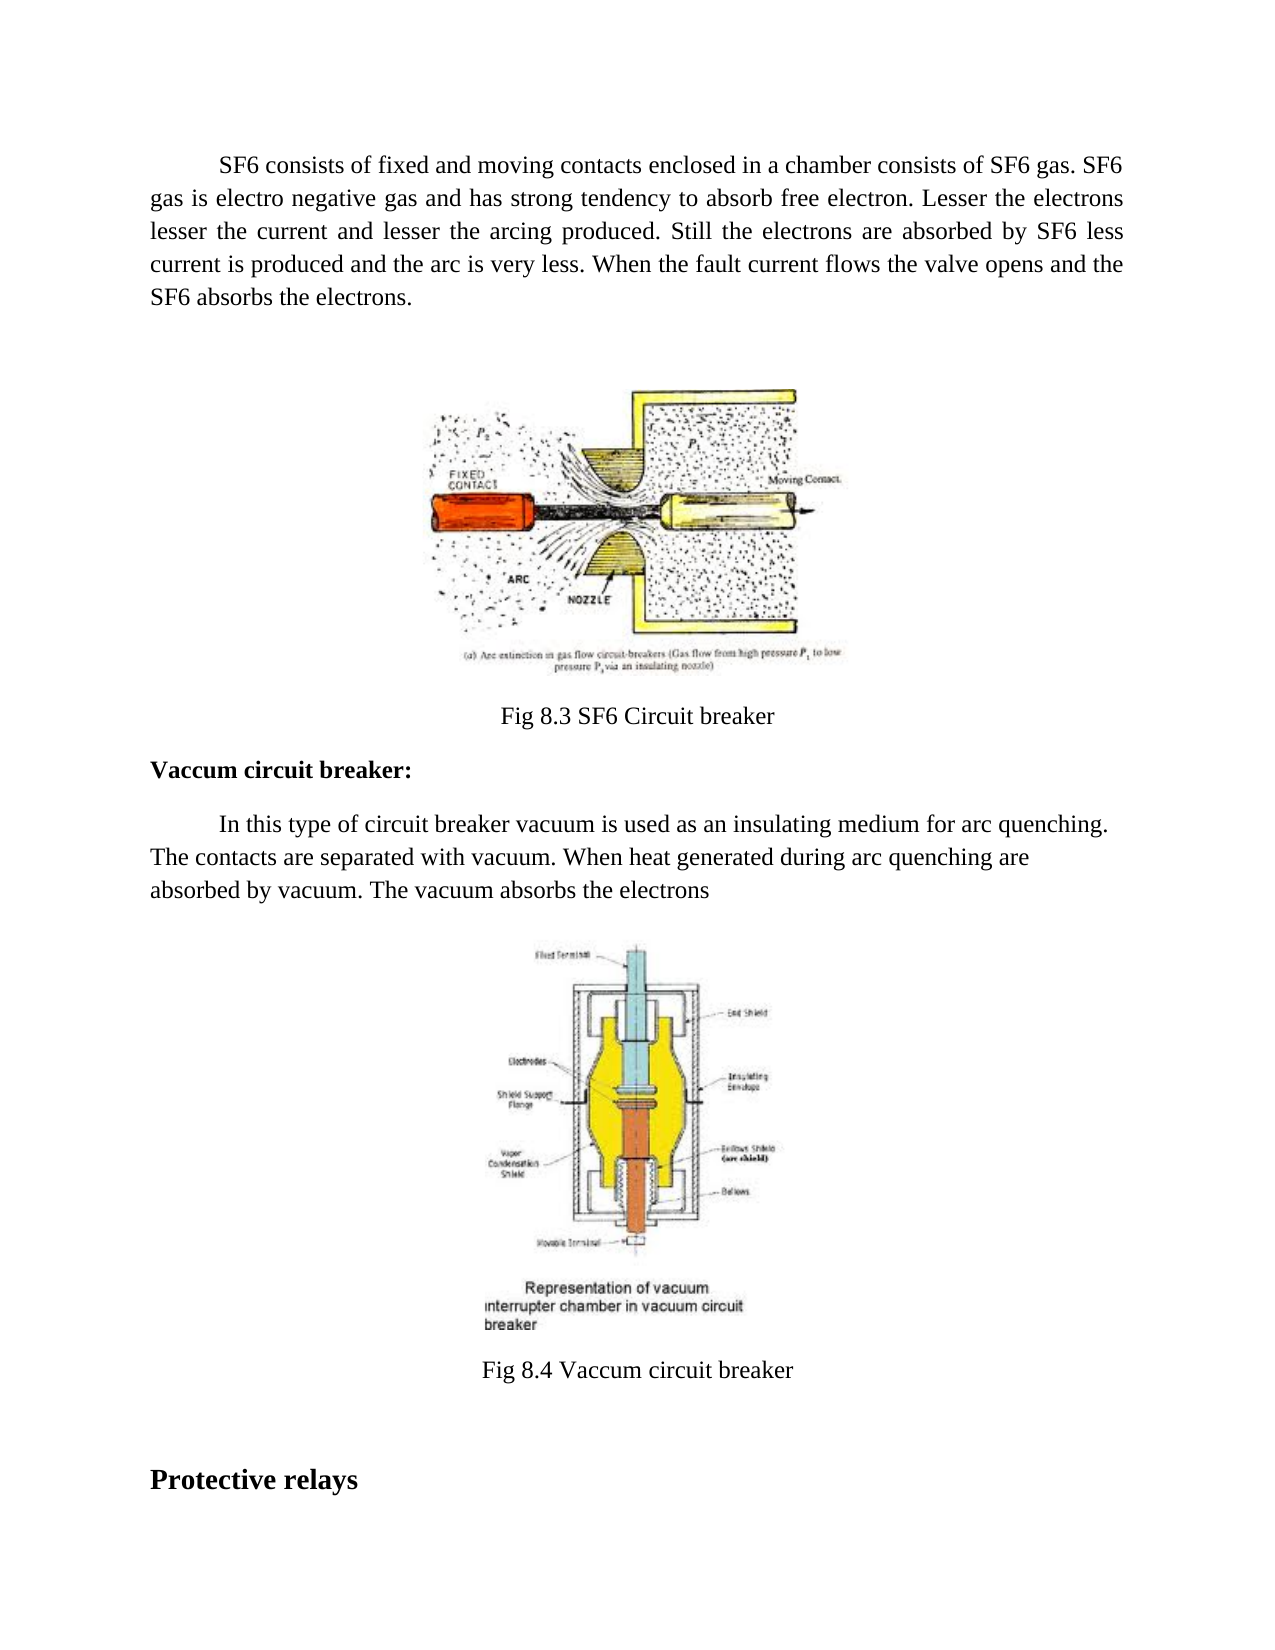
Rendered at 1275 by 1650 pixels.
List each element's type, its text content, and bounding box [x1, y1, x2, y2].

text In this type of circuit breaker vacuum is used as an insulating medium for arc quenching. The contacts are separated with vacuum. When heat generated during arc quenching are absorbed by vacuum. The vacuum absorbs the electrons [150, 809, 1125, 903]
text Vaccum circuit breaker: [150, 755, 1125, 783]
picture [422, 389, 853, 676]
text Fig 8.4 Vaccum circuit breaker [150, 1355, 1125, 1383]
text Fig 8.3 SF6 Circuit breaker [150, 701, 1125, 730]
text SF6 consists of fixed and moving contacts enclosed in a chamber consists of SF6 gas. SF6 gas is electro negative gas and has strong tendency to absorb free electron. Lesser the electrons lesser the current and lesser the arcing produced. Still the electrons are absorbed by SF6 less current is produced and the arc is very less. When the fault current flows the valve opens and the SF6 absorbs the electrons. [150, 150, 1125, 311]
picture [484, 928, 791, 1330]
text Protective relays [150, 1462, 1125, 1496]
